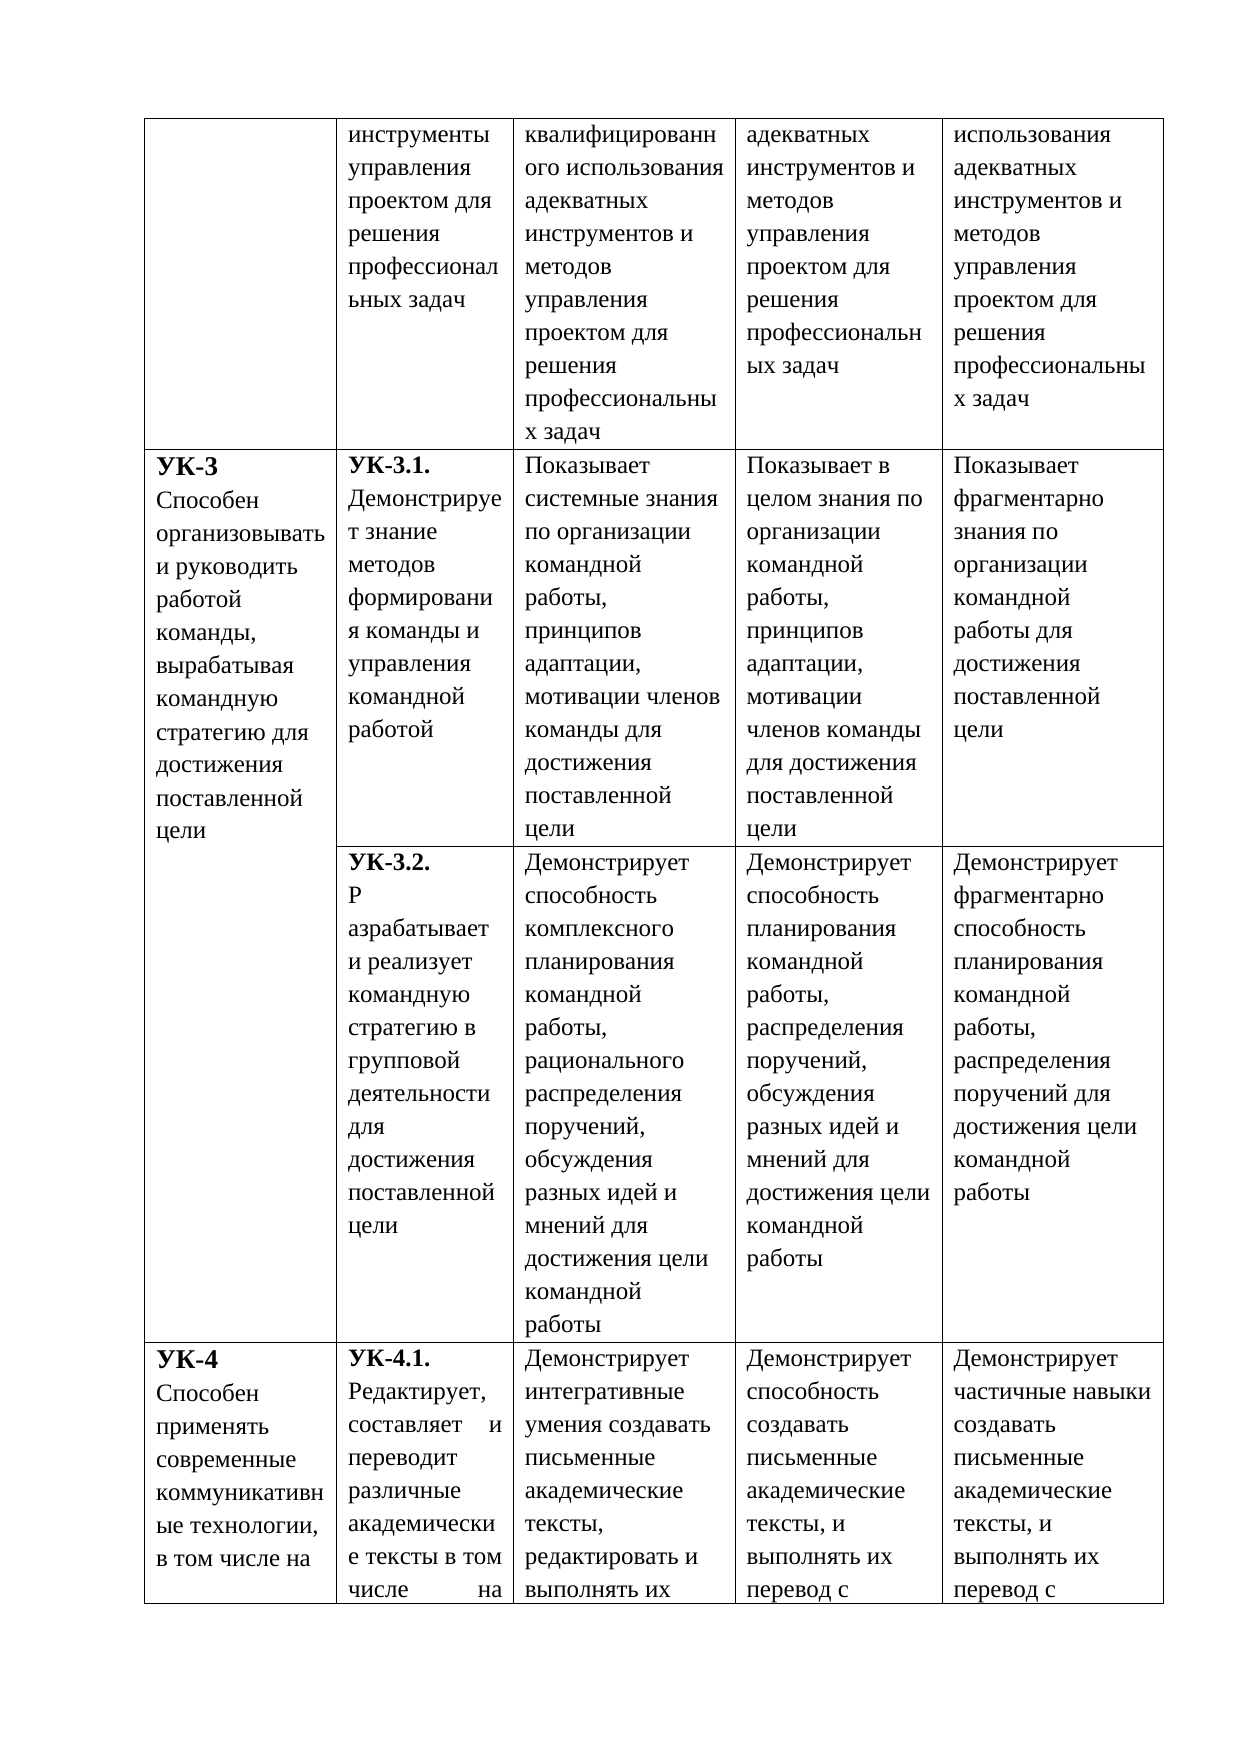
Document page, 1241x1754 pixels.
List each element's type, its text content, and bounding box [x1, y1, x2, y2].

table_cell УК-3.1. Демонстрирует знание методов формирования команды и управления командной работой [337, 450, 513, 846]
table_cell Показывает системные знания по организации командной работы, принципов адаптации, мотивации членов команды для достижения поставленной цели [514, 450, 735, 846]
table_cell Демонстрирует способность планирования командной работы, распределения поручений, обсуждения разных идей и мнений для достижения цели командной работы [736, 847, 942, 1342]
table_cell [514, 1343, 735, 1603]
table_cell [337, 1343, 513, 1603]
table_cell Демонстрирует способность комплексного планирования командной работы, рационального распределения поручений, обсуждения разных идей и мнений для достижения цели командной работы [514, 847, 735, 1342]
table_cell Показывает в целом знания по организации командной работы, принципов адаптации, мотивации членов команды для достижения поставленной цели [736, 450, 942, 846]
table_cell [736, 119, 942, 449]
table_cell Показывает фрагментарно знания по организации командной работы для достижения поставленной цели [943, 450, 1163, 846]
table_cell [145, 1343, 336, 1603]
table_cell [736, 1343, 942, 1603]
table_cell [943, 119, 1163, 449]
table_cell Демонстрирует фрагментарно способность планирования командной работы, распределения поручений для достижения цели командной работы [943, 847, 1163, 1342]
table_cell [514, 119, 735, 449]
table_cell УК-3 Способен организовывать и руководить работой команды, вырабатывая командную стратегию для достижения поставленной цели [145, 450, 336, 1342]
table_cell УК-3.2. Разрабатывает и реализует командную стратегию в групповой деятельности для достижения поставленной цели [337, 847, 513, 1342]
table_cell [943, 1343, 1163, 1603]
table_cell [337, 119, 513, 449]
